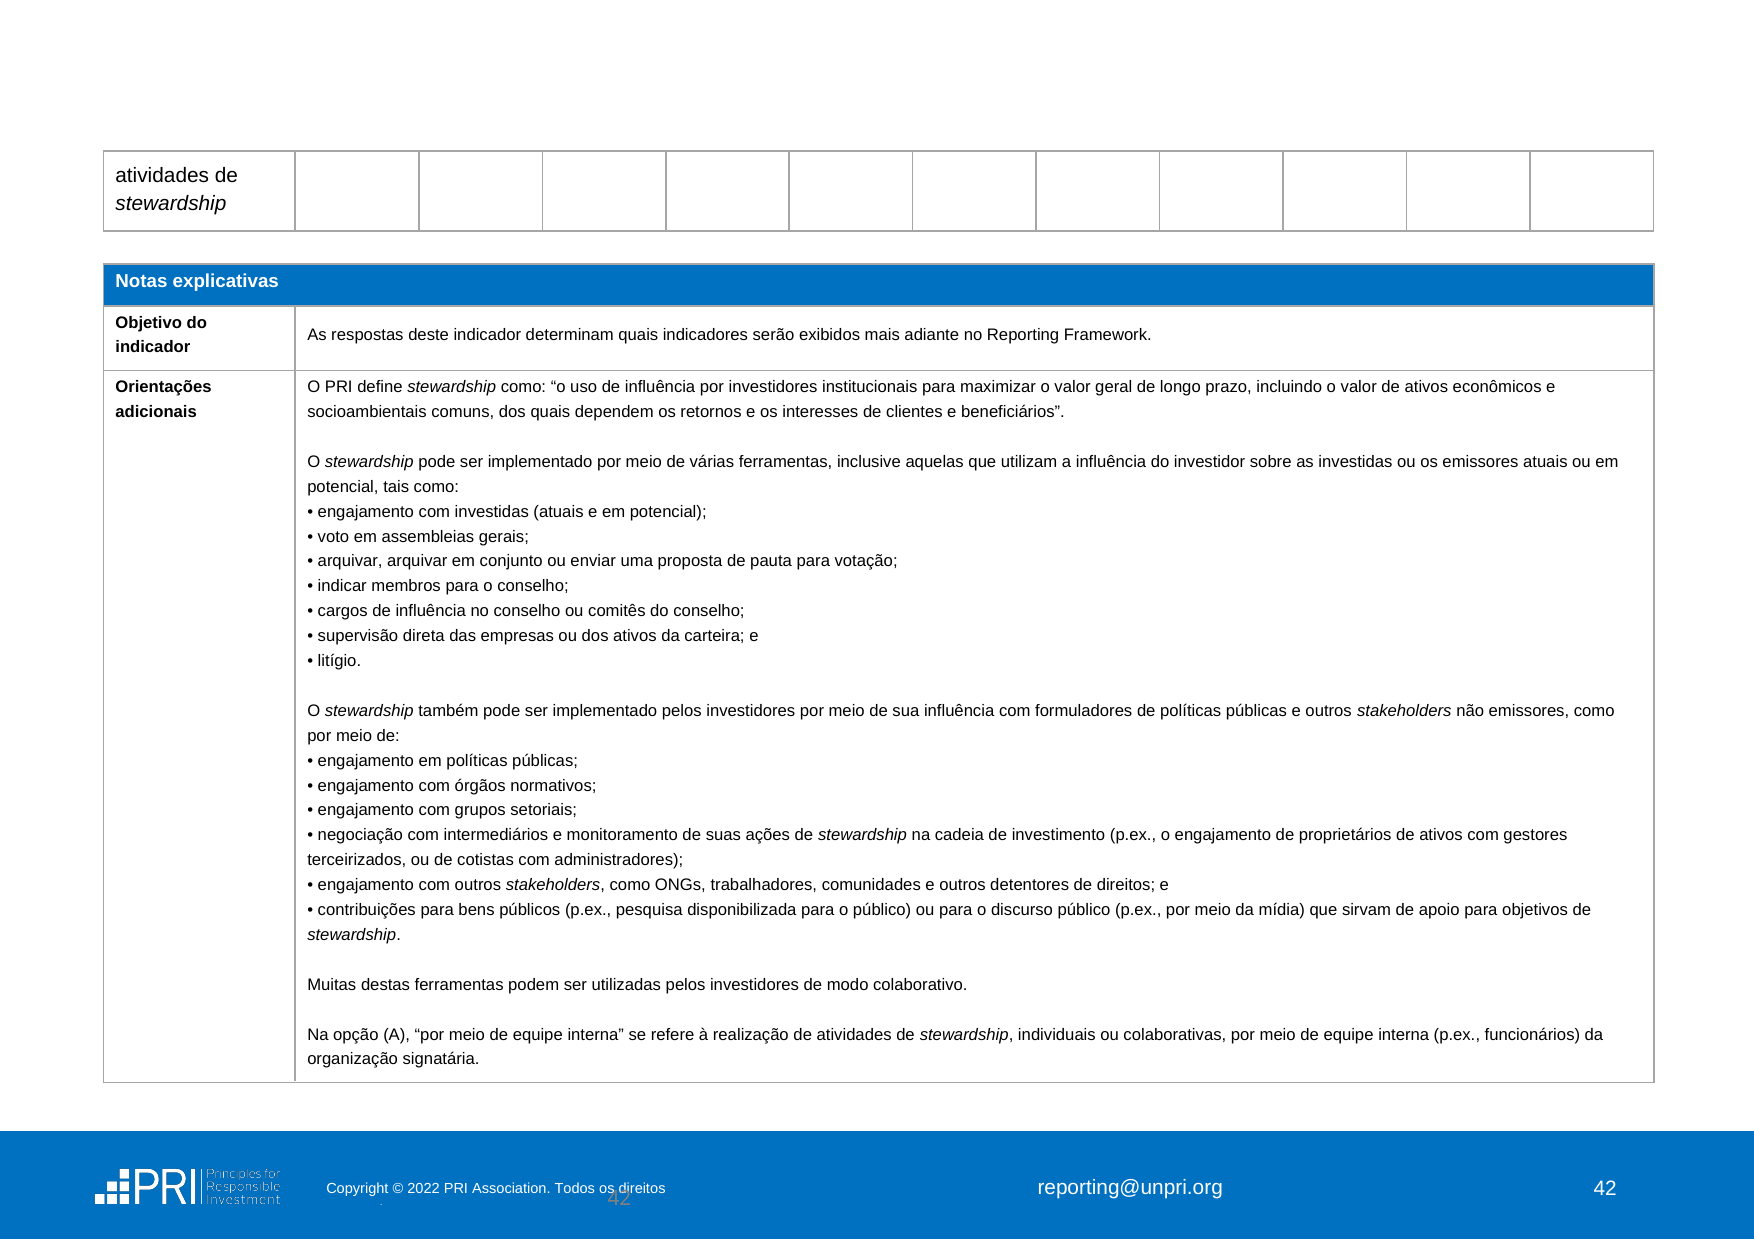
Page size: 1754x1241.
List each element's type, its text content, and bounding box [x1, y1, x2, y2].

table_cell [913, 152, 1035, 230]
table_cell [1037, 152, 1159, 230]
table_cell [1531, 152, 1653, 230]
table_cell [420, 152, 542, 230]
table_cell [543, 152, 665, 230]
table_cell Objetivo do indicador [104, 307, 294, 369]
table_cell [1160, 152, 1282, 230]
picture [92, 1166, 282, 1207]
table_cell [296, 152, 418, 230]
table_cell [667, 152, 788, 230]
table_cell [296, 371, 1653, 1081]
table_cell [104, 152, 294, 230]
table_header Notas explicativas [104, 265, 1653, 305]
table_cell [104, 371, 294, 1081]
table_cell [1407, 152, 1529, 230]
table_cell [1284, 152, 1406, 230]
table_cell As respostas deste indicador determinam quais indicadores serão exibidos mais adiante no Reporting Framework. [296, 307, 1653, 369]
table_cell [790, 152, 912, 230]
